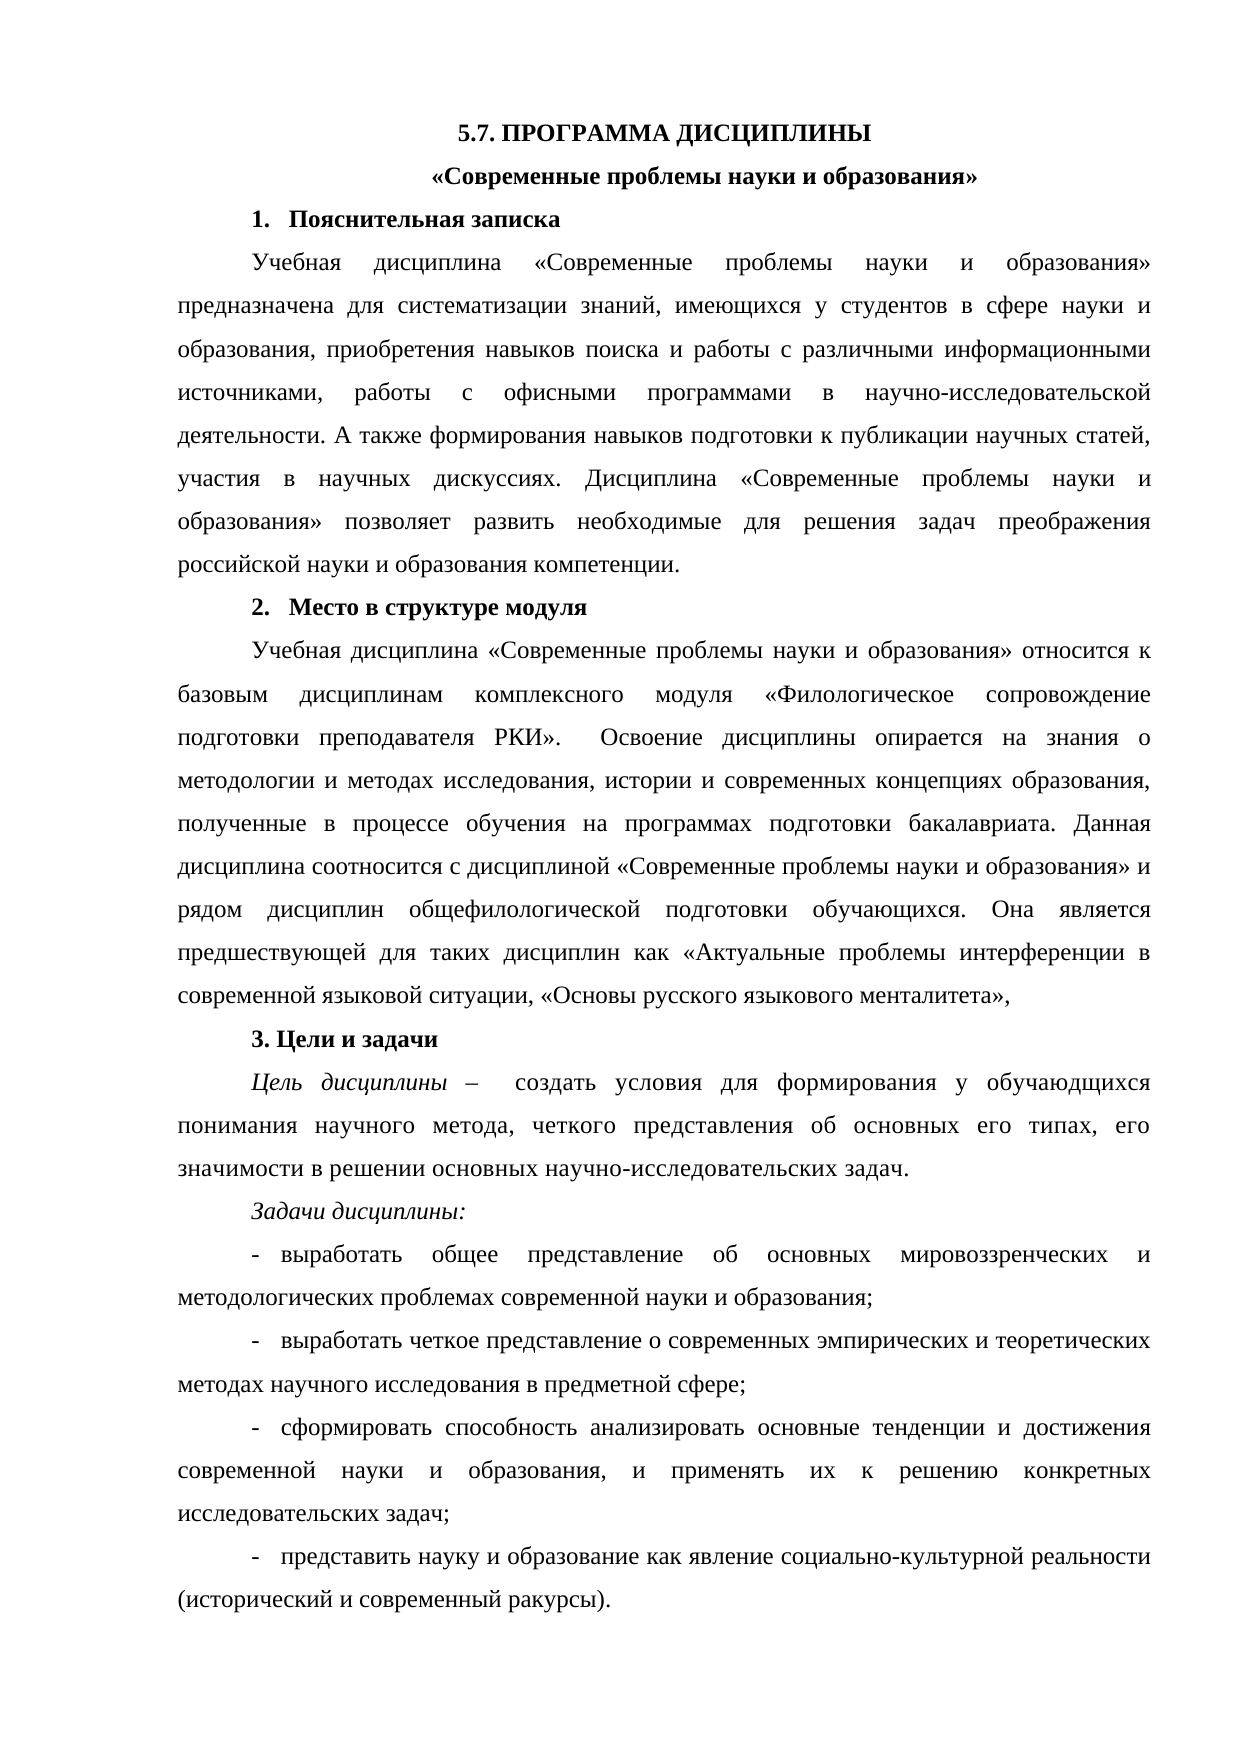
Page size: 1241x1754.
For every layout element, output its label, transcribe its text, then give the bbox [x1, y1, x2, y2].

text «Современные проблемы науки и образования» [177, 161, 1152, 190]
text Учебная дисциплина «Современные проблемы науки и образования» предназначена для систематизации знаний, имеющихся у студентов в сфере науки и образования, приобретения навыков поиска и работы с различными информационными источниками, работы с офисными программами в научно-исследовательской деятельности. А также формирования навыков подготовки к публикации научных статей, участия в научных дискуссиях. Дисциплина «Современные проблемы науки и образования» позволяет развить необходимые для решения задач преображения российской науки и образования компетенции. [177, 247, 1152, 578]
text - представить науку и образование как явление социально-культурной реальности (исторический и современный ракурсы). [177, 1541, 1152, 1613]
text - выработать общее представление об основных мировоззренческих и методологических проблемах современной науки и образования; [177, 1239, 1152, 1311]
text Учебная дисциплина «Современные проблемы науки и образования» относится к базовым дисциплинам комплексного модуля «Филологическое сопровождение подготовки преподавателя РКИ». Освоение дисциплины опирается на знания о методологии и методах исследования, истории и современных концепциях образования, полученные в процессе обучения на программах подготовки бакалавриата. Данная дисциплина соотносится с дисциплиной «Современные проблемы науки и образования» и рядом дисциплин общефилологической подготовки обучающихся. Она является предшествующей для таких дисциплин как «Актуальные проблемы интерференции в современной языковой ситуации, «Основы русского языкового менталитета», [177, 636, 1152, 1009]
text 5.7. ПРОГРАММА ДИСЦИПЛИНЫ [177, 118, 1152, 147]
text Задачи дисциплины: [177, 1196, 1152, 1225]
text - сформировать способность анализировать основные тенденции и достижения современной науки и образования, и применять их к решению конкретных исследовательских задач; [177, 1412, 1152, 1527]
text 3. Цели и задачи [177, 1024, 1152, 1052]
text - выработать четкое представление о современных эмпирических и теоретических методах научного исследования в предметной сфере; [177, 1326, 1152, 1397]
list Место в структуре модуля [251, 592, 1152, 621]
list Пояснительная записка [251, 204, 1152, 233]
text Цель дисциплины – создать условия для формирования у обучаюдщихся понимания научного метода, четкого представления об основных его типах, его значимости в решении основных научно-исследовательских задач. [177, 1067, 1152, 1182]
